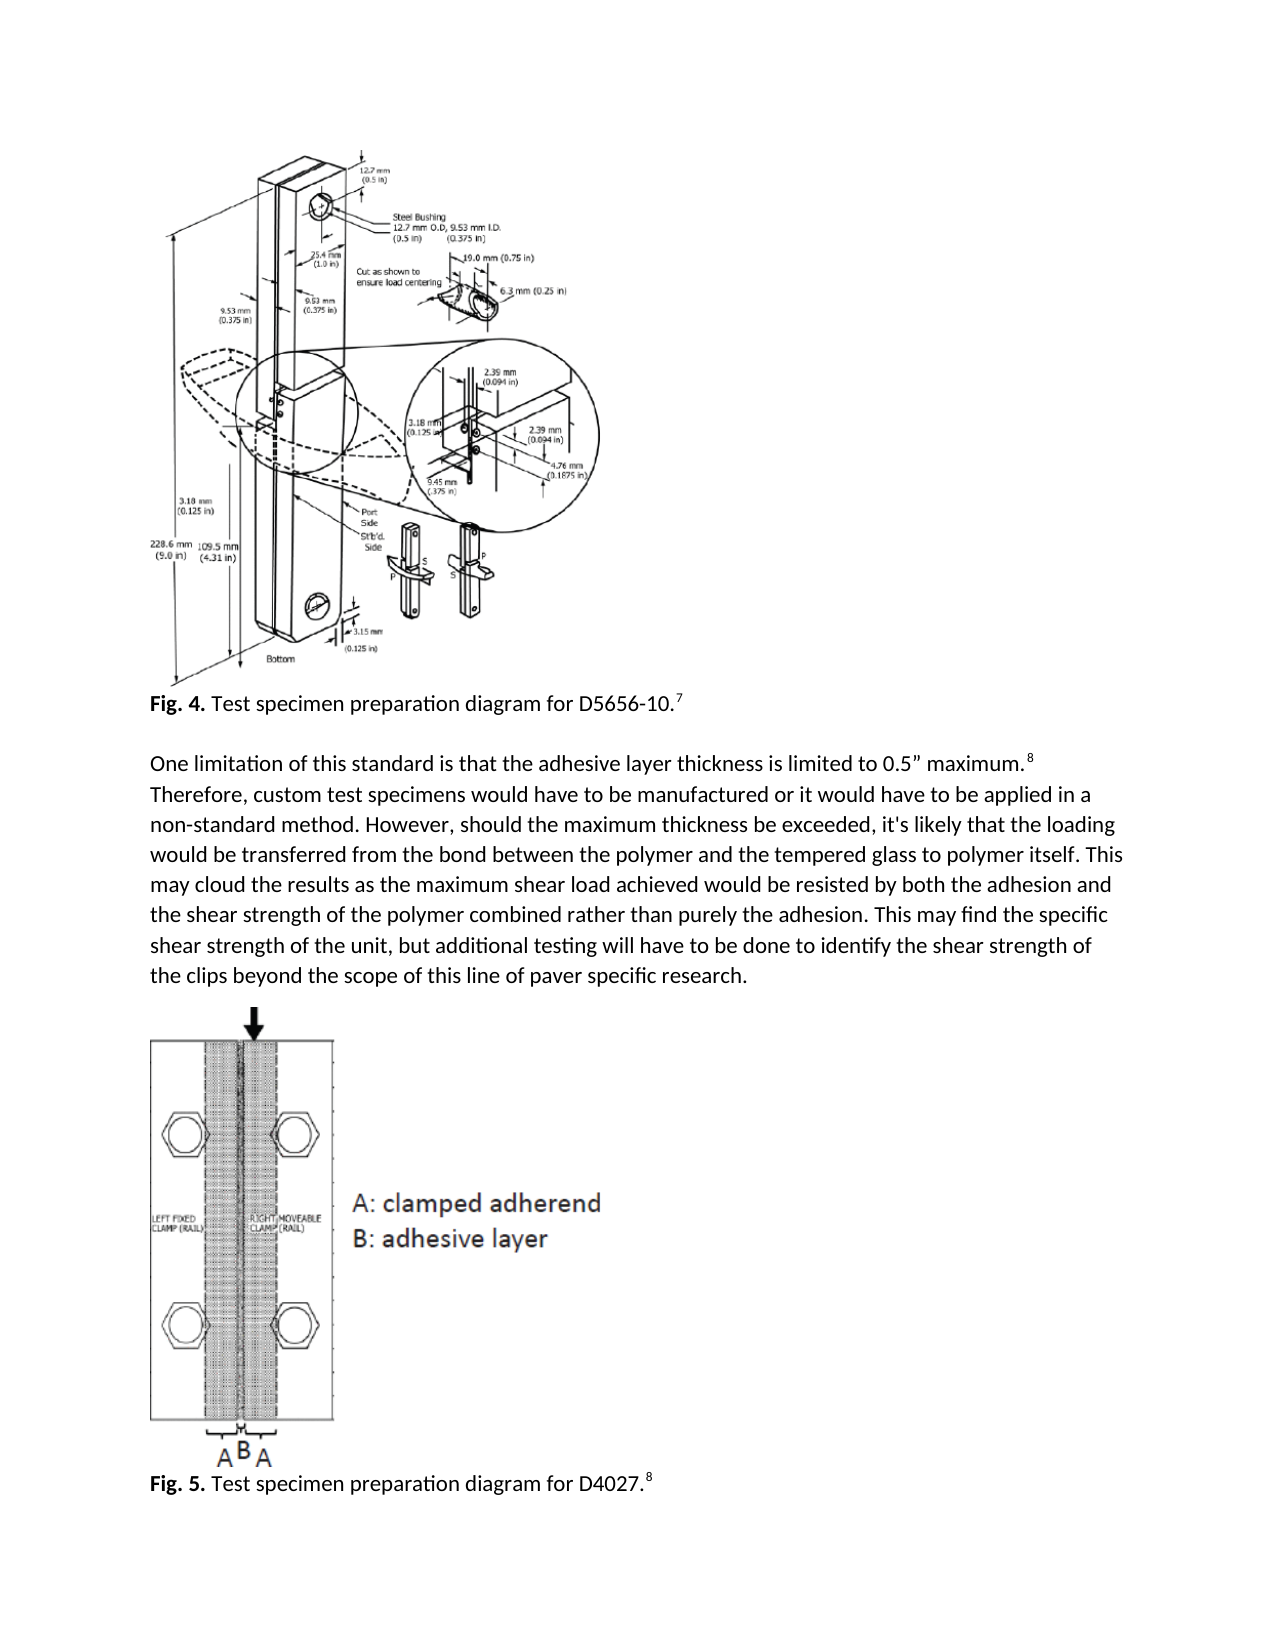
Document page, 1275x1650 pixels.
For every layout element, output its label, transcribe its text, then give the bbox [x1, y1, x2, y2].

text Fig. 4. Test specimen preparation diagram for D5656-10.7 [150, 689, 1125, 717]
picture [150, 150, 600, 687]
picture [150, 1007, 600, 1467]
text One limitation of this standard is that the adhesive layer thickness is limited to 0.5” maximum.8 Therefore, custom test specimens would have to be manufactured or it would have to be applied in a non-standard method. However, should the maximum thickness be exceeded, it's likely that the loading would be transferred from the bond between the polymer and the tempered glass to polymer itself. This may cloud the results as the maximum shear load achieved would be resisted by both the adhesion and the shear strength of the polymer combined rather than purely the adhesion. This may find the specific shear strength of the unit, but additional testing will have to be done to identify the shear strength of the clips beyond the scope of this line of paver specific research. [150, 749, 1125, 989]
text Fig. 5. Test specimen preparation diagram for D4027.8 [150, 1469, 1125, 1497]
